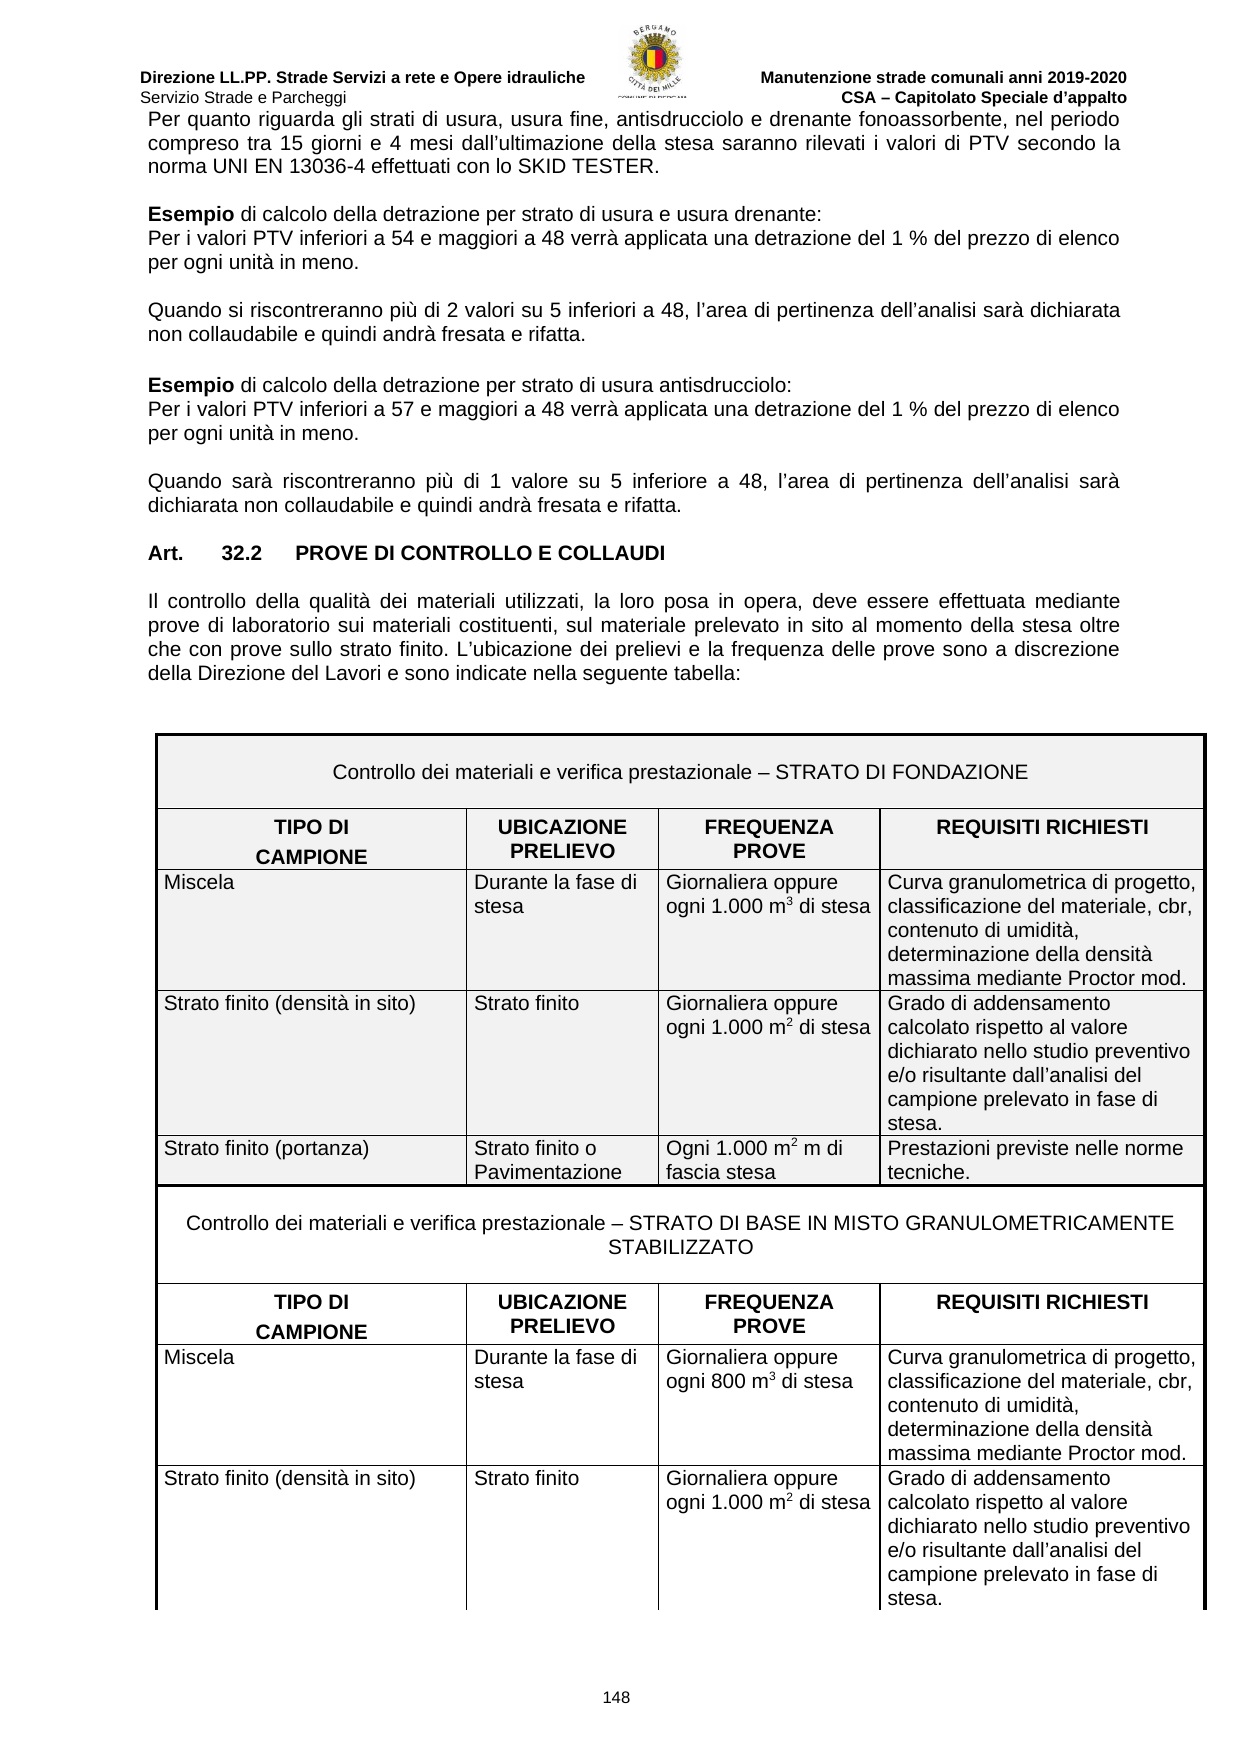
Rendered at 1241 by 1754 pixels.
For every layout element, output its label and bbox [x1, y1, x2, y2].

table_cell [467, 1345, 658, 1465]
picture [617, 25, 687, 97]
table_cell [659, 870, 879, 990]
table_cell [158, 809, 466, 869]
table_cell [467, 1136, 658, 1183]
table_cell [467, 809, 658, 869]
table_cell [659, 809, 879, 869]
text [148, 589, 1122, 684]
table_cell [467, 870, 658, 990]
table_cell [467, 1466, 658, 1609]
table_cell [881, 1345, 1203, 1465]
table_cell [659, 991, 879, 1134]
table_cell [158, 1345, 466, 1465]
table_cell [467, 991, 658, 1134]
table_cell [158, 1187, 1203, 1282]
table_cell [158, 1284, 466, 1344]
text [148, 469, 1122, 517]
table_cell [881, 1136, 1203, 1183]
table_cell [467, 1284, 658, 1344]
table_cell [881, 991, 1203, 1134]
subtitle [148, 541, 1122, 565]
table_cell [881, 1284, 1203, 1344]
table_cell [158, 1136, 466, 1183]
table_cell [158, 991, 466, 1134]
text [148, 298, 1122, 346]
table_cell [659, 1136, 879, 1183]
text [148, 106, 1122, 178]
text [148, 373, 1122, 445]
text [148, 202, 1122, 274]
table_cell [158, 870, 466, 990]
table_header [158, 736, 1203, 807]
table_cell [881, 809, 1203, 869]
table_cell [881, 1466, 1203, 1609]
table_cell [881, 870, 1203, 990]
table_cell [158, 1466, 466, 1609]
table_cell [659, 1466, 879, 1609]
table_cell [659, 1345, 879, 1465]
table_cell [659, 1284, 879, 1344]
